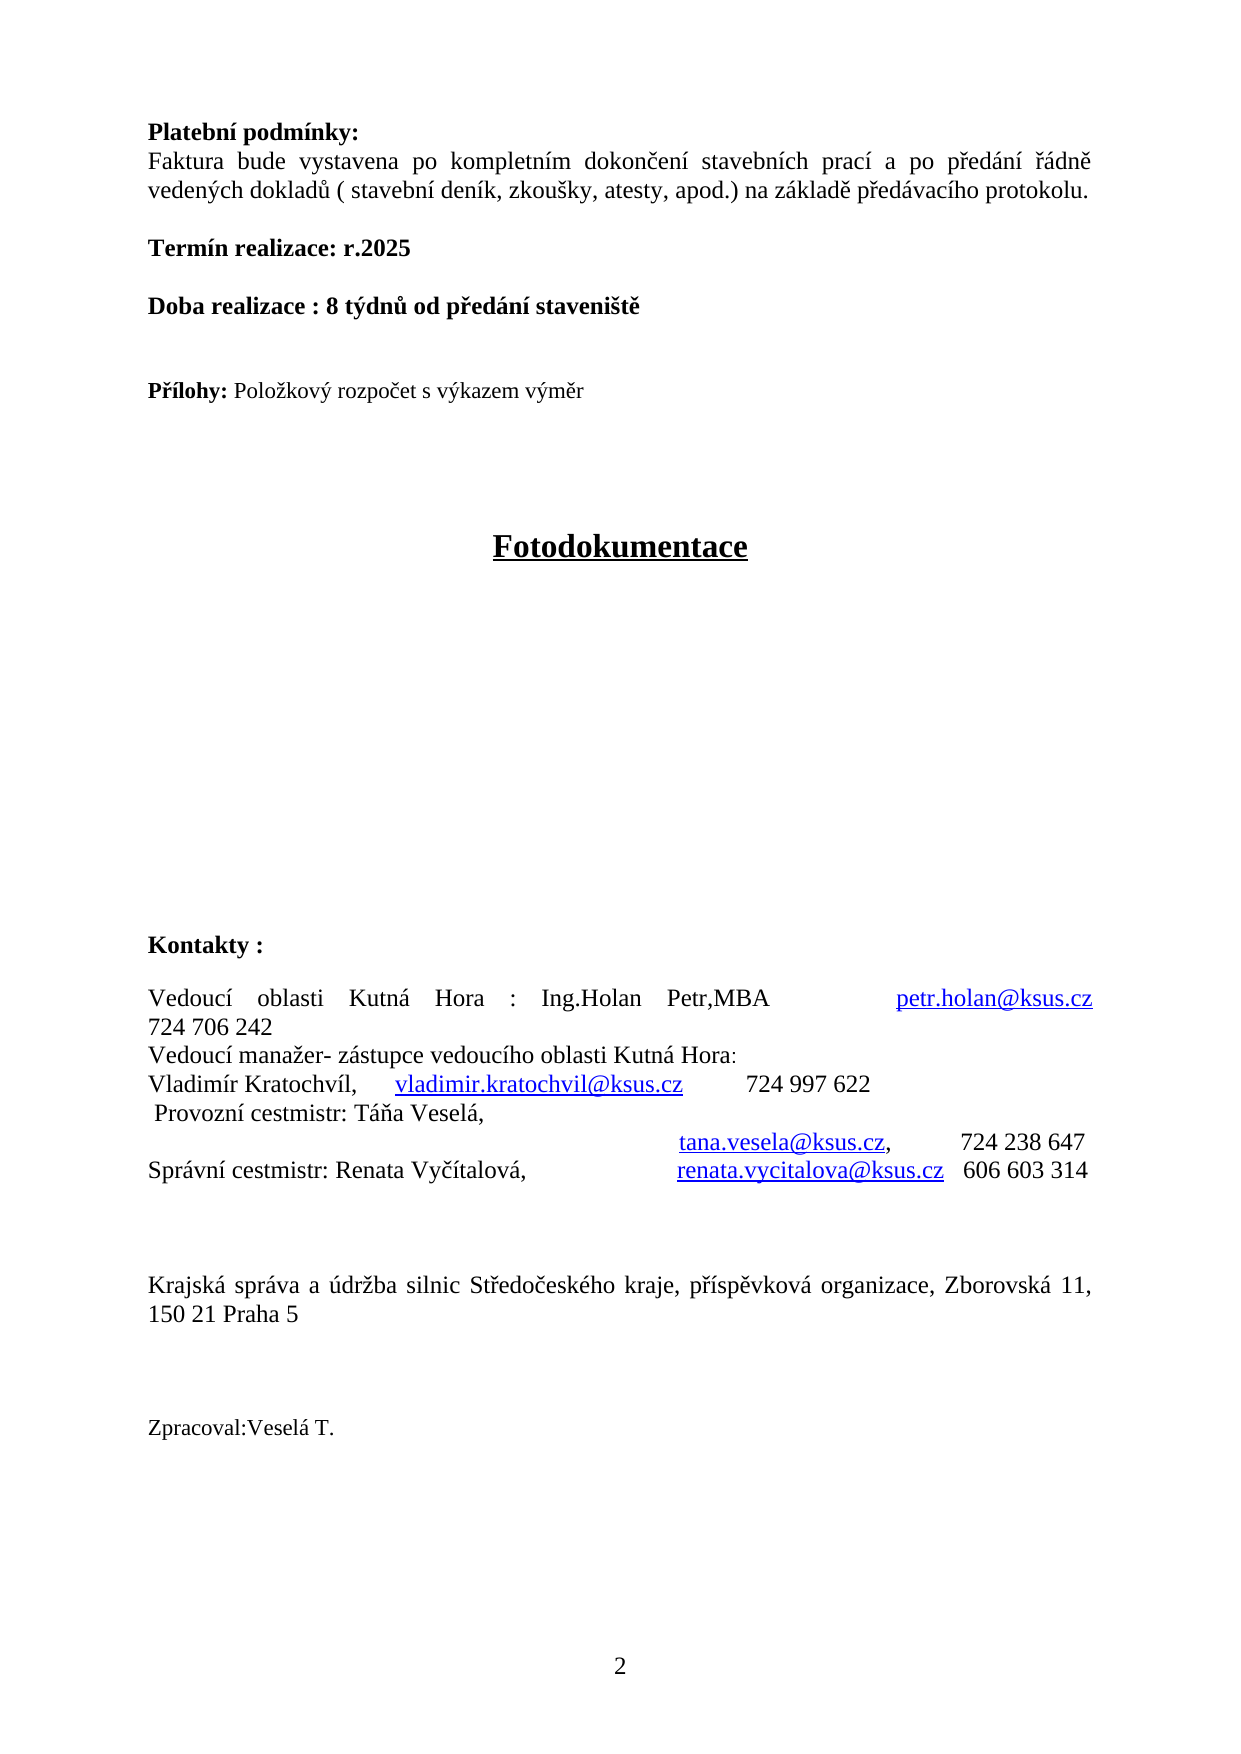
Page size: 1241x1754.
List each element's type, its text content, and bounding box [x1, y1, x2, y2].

text tana.vesela@ksus.cz, 724 238 647 [148, 1127, 1092, 1155]
text Termín realizace: r.2025 [148, 233, 1092, 262]
text Doba realizace : 8 týdnů od předání staveniště [148, 291, 1092, 319]
text Vedoucí oblasti Kutná Hora : Ing.Holan Petr,MBA petr.holan@ksus.cz 724 706 242 [148, 983, 1092, 1040]
subtitle Fotodokumentace [148, 526, 1092, 564]
text Vladimír Kratochvíl, vladimir.kratochvil@ksus.cz 724 997 622 [148, 1069, 1092, 1098]
text Krajská správa a údržba silnic Středočeského kraje, příspěvková organizace, Zborovská 11, 150 21 Praha 5 [148, 1270, 1092, 1328]
text Vedoucí manažer- zástupce vedoucího oblasti Kutná Hora: [148, 1040, 1092, 1069]
text Provozní cestmistr: Táňa Veselá, [148, 1098, 1092, 1127]
text Zpracoval:Veselá T. [148, 1414, 1092, 1440]
text Faktura bude vystavena po kompletním dokončení stavebních prací a po předání řádně vedených dokladů ( stavební deník, zkoušky, atesty, apod.) na základě předávacího protokolu. [148, 146, 1092, 204]
text Správní cestmistr: Renata Vyčítalová, renata.vycitalova@ksus.cz 606 603 314 [148, 1155, 1092, 1184]
text Kontakty : [148, 930, 1092, 959]
text Přílohy: Položkový rozpočet s výkazem výměr [148, 377, 1092, 404]
text Platební podmínky: [148, 117, 1092, 146]
